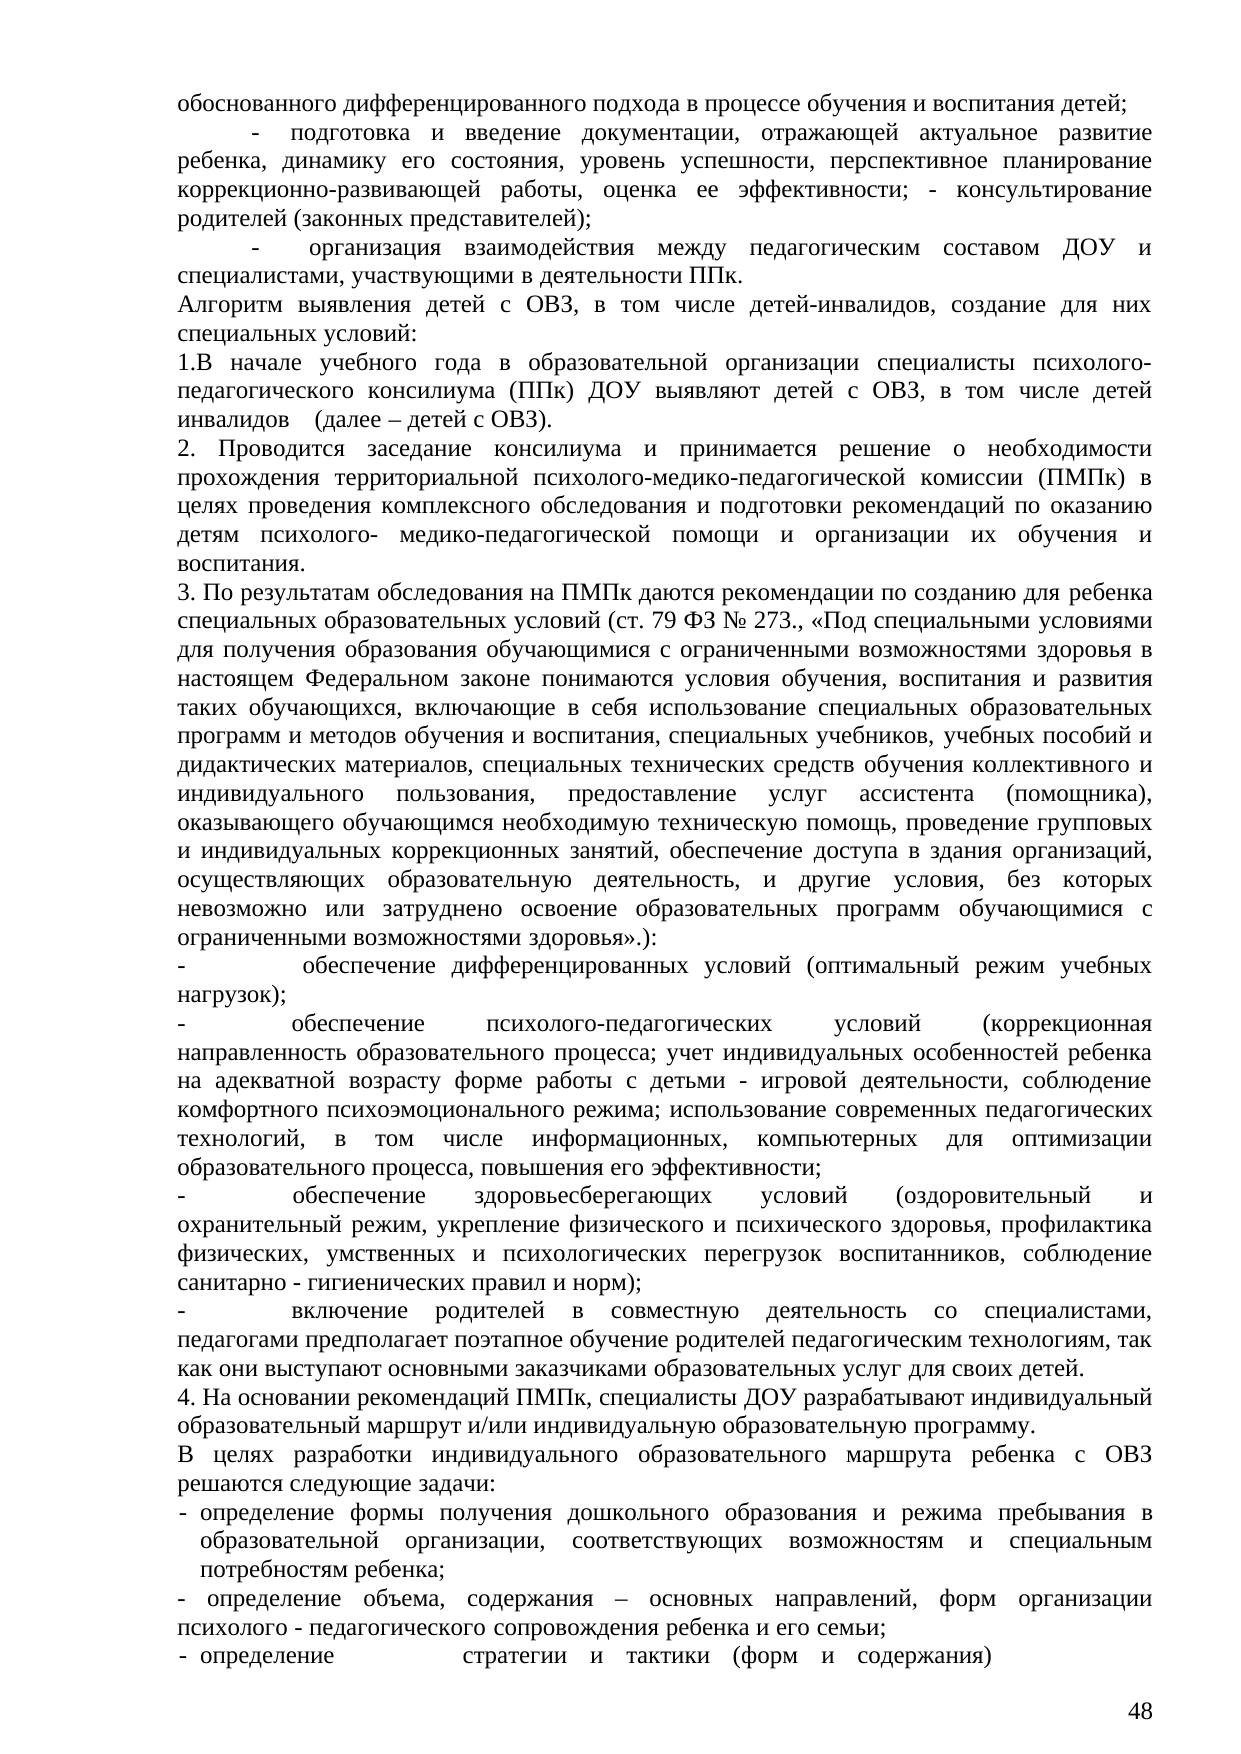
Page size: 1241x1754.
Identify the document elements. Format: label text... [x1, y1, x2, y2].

list обеспечение здоровьесберегающих условий (оздоровительный и охранительный режим, укрепление физического и психического здоровья, профилактика физических, умственных и психологических перегрузок воспитанников, соблюдение санитарно - гигиенических правил и норм); [177, 1181, 1153, 1296]
list организация взаимодействия между педагогическим составом ДОУ и специалистами, участвующими в деятельности ППк. [177, 232, 1153, 289]
list обеспечение психолого-педагогических условий (коррекционная направленность образовательного процесса; учет индивидуальных особенностей ребенка на адекватной возрасту форме работы с детьми - игровой деятельности, соблюдение комфортного психоэмоционального режима; использование современных педагогических технологий, в том числе информационных, компьютерных для оптимизации образовательного процесса, повышения его эффективности; [177, 1008, 1153, 1181]
text 3. По результатам обследования на ПМПк даются рекомендации по созданию для ребенка специальных образовательных условий (ст. 79 ФЗ № 273., «Под специальными условиями для получения образования обучающимися с ограниченными возможностями здоровья в настоящем Федеральном законе понимаются условия обучения, воспитания и развития таких обучающихся, включающие в себя использование специальных образовательных программ и методов обучения и воспитания, специальных учебников, учебных пособий и дидактических материалов, специальных технических средств обучения коллективного и индивидуального пользования, предоставление услуг ассистента (помощника), оказывающего обучающимся необходимую техническую помощь, проведение групповых и индивидуальных коррекционных занятий, обеспечение доступа в здания организаций, осуществляющих образовательную деятельность, и другие условия, без которых невозможно или затруднено освоение образовательных программ обучающимися с ограниченными возможностями здоровья».): [177, 577, 1153, 951]
list обеспечение дифференцированных условий (оптимальный режим учебных нагрузок); [177, 951, 1153, 1008]
text 2. Проводится заседание консилиума и принимается решение о необходимости прохождения территориальной психолого-медико-педагогической комиссии (ПМПк) в целях проведения комплексного обследования и подготовки рекомендаций по оказанию детям психолого- медико-педагогической помощи и организации их обучения и воспитания. [177, 433, 1153, 577]
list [177, 88, 1153, 117]
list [179, 1641, 1153, 1669]
text - определение объема, содержания – основных направлений, форм организации психолого - педагогического сопровождения ребенка и его семьи; [177, 1583, 1153, 1641]
text Алгоритм выявления детей с ОВЗ, в том числе детей-инвалидов, создание для них специальных условий: [177, 289, 1153, 347]
list определение формы получения дошкольного образования и режима пребывания в образовательной организации, соответствующих возможностям и специальным потребностям ребенка; [179, 1497, 1153, 1583]
list включение родителей в совместную деятельность со специалистами, педагогами предполагает поэтапное обучение родителей педагогическим технологиям, так как они выступают основными заказчиками образовательных услуг для своих детей. [177, 1296, 1153, 1382]
text 4. На основании рекомендаций ПМПк, специалисты ДОУ разрабатывают индивидуальный образовательный маршрут и/или индивидуальную образовательную программу. [177, 1382, 1153, 1439]
list подготовка и введение документации, отражающей актуальное развитие ребенка, динамику его состояния, уровень успешности, перспективное планирование коррекционно-развивающей работы, оценка ее эффективности; - консультирование родителей (законных представителей); [177, 117, 1153, 232]
text В целях разработки индивидуального образовательного маршрута ребенка с ОВЗ решаются следующие задачи: [177, 1439, 1153, 1497]
text 1.В начале учебного года в образовательной организации специалисты психолого- педагогического консилиума (ППк) ДОУ выявляют детей с ОВЗ, в том числе детей инвалидов (далее – детей с ОВЗ). [177, 347, 1153, 433]
